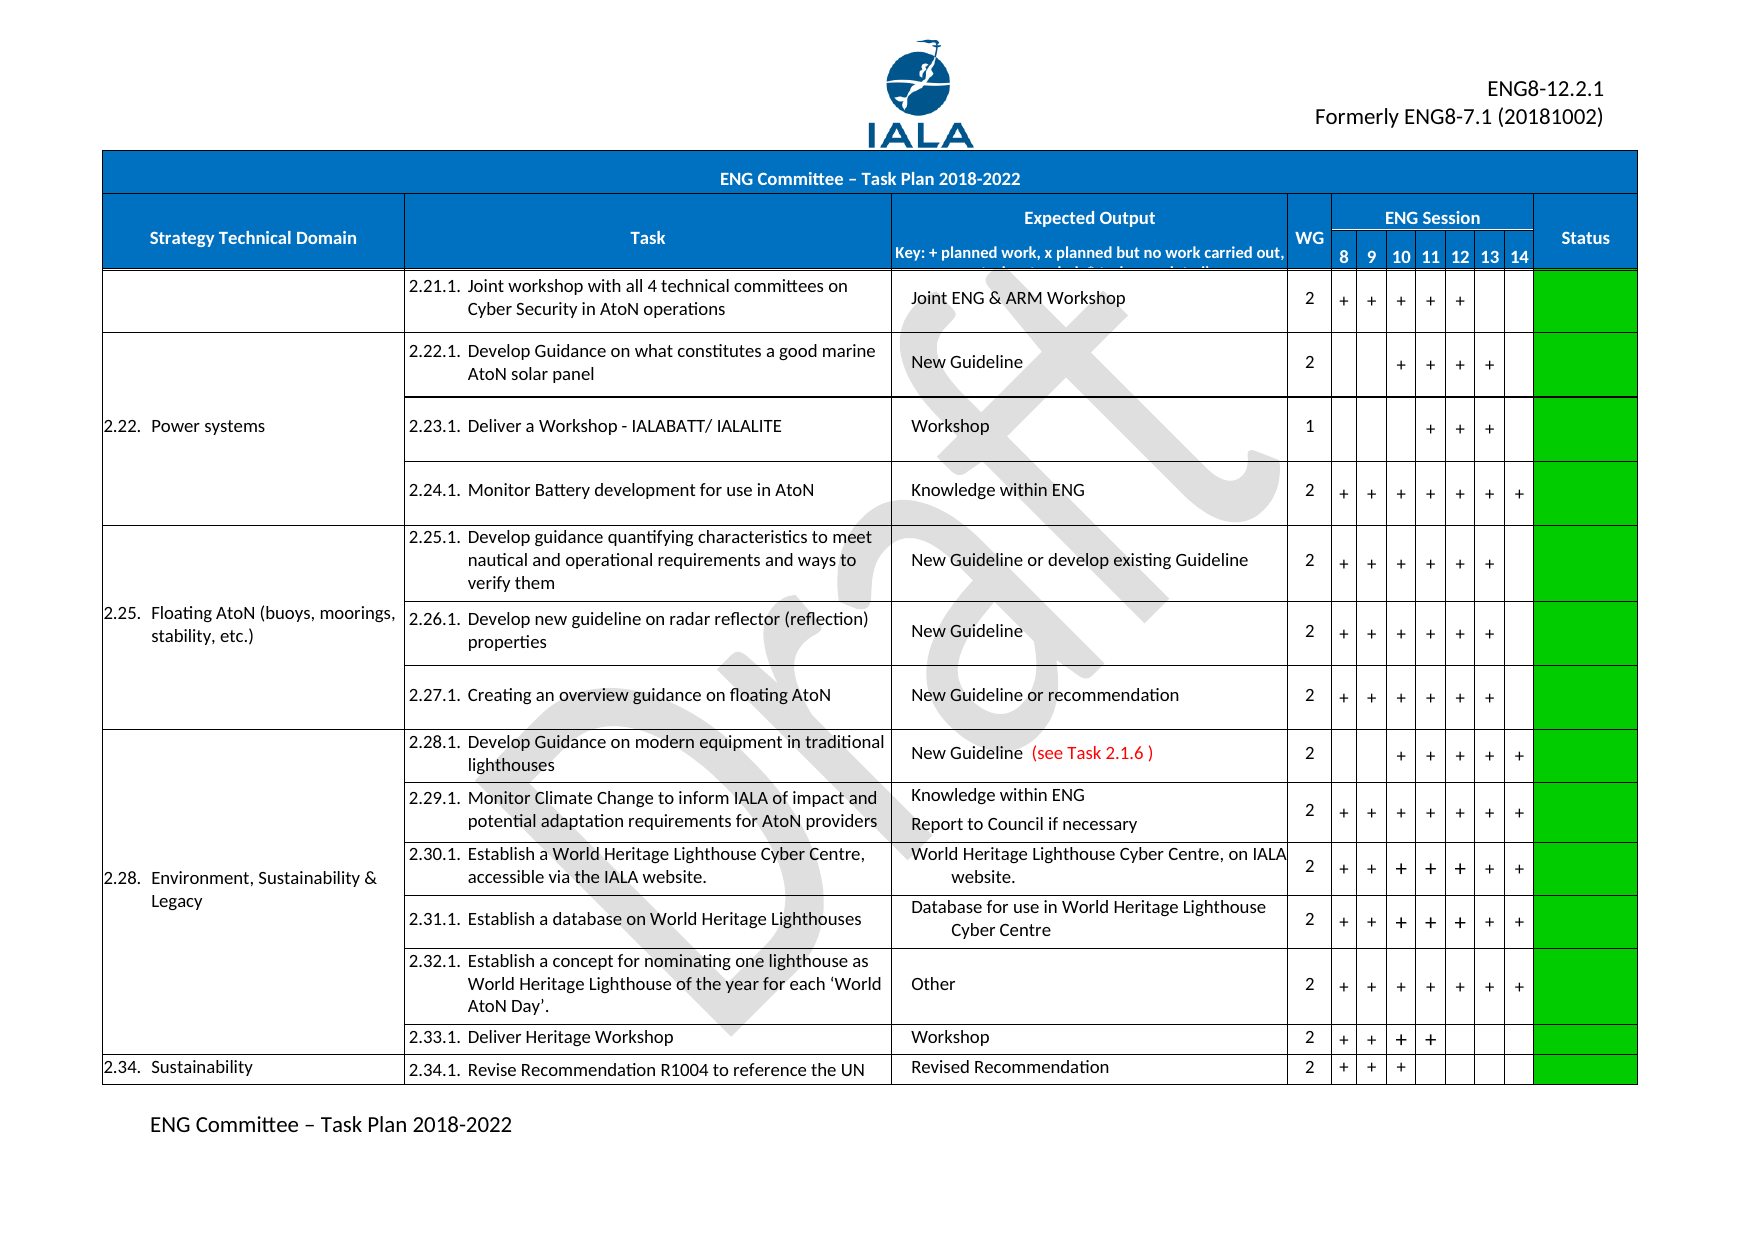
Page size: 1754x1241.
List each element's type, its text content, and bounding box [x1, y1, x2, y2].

table_cell + [1357, 462, 1386, 525]
table_cell 2 [1288, 526, 1331, 601]
table_cell Develop new guideline on radar reflector (reflection) properties [405, 602, 891, 665]
table_cell [1505, 526, 1533, 601]
table_cell [1505, 1055, 1533, 1084]
table_cell + [1416, 1025, 1445, 1054]
table_cell + [1332, 1025, 1356, 1054]
table_cell 2 [1288, 602, 1331, 665]
table_cell [1357, 730, 1386, 782]
table_cell + [1446, 526, 1474, 601]
table_cell + [1332, 783, 1356, 842]
table_cell + [1416, 333, 1445, 396]
table_cell + [1475, 333, 1504, 396]
table_cell Deliver a Workshop - IALABATT/ IALALITE [405, 398, 891, 461]
table_cell [1416, 1055, 1445, 1084]
table_cell + [1332, 843, 1356, 895]
table_cell 11 [1416, 231, 1445, 268]
table_cell 1 [1288, 398, 1331, 461]
table_cell + [1332, 602, 1356, 665]
table_cell + [1446, 271, 1474, 332]
table_cell [1505, 666, 1533, 729]
table_cell + [1416, 730, 1445, 782]
table_cell [1475, 271, 1504, 332]
table_cell New Guideline or recommendation [892, 666, 1287, 729]
table_header ENG Committee – Task Plan 2018-2022 [103, 151, 1637, 193]
table_cell 2 [1288, 333, 1331, 396]
table_cell [1446, 1055, 1474, 1084]
table_cell + [1357, 1025, 1386, 1054]
table_cell [1534, 602, 1637, 665]
table_cell [1505, 398, 1533, 461]
table_cell + [1416, 271, 1445, 332]
table_cell Knowledge within ENG [892, 462, 1287, 525]
table_cell Creating an overview guidance on floating AtoN [405, 666, 891, 729]
table_cell + [1505, 730, 1533, 782]
table_cell Floating AtoN (buoys, moorings, stability, etc.) [103, 526, 404, 729]
table_cell + [1387, 526, 1415, 601]
table_cell [1446, 1025, 1474, 1054]
table_cell + [1505, 949, 1533, 1024]
table_cell Sustainability [103, 1055, 404, 1084]
table_cell + [1416, 398, 1445, 461]
table_cell Other [892, 949, 1287, 1024]
table_cell + [1332, 1055, 1356, 1084]
table_cell + [1387, 1025, 1415, 1054]
table_cell [1387, 398, 1415, 461]
table_cell + [1387, 602, 1415, 665]
table_cell Establish a World Heritage Lighthouse Cyber Centre, accessible via the IALA website. [405, 843, 891, 895]
table_cell + [1416, 843, 1445, 895]
table_cell Status [1534, 194, 1637, 268]
table_cell + [1446, 398, 1474, 461]
table_cell Establish a concept for nominating one lighthouse as World Heritage Lighthouse of the year for each ‘World AtoN Day’. [405, 949, 891, 1024]
table_cell + [1332, 949, 1356, 1024]
table_cell + [1416, 783, 1445, 842]
table_cell 8 [1332, 231, 1356, 268]
table_cell + [1387, 333, 1415, 396]
table_cell [1534, 896, 1637, 948]
table_cell [1534, 843, 1637, 895]
table_cell + [1332, 526, 1356, 601]
table_cell + [1446, 843, 1474, 895]
table_cell + [1332, 666, 1356, 729]
table_cell + [1446, 462, 1474, 525]
table_cell + [1387, 896, 1415, 948]
table_cell [1332, 398, 1356, 461]
table_cell Task [405, 194, 891, 268]
table_cell + [1475, 526, 1504, 601]
table_cell 2 [1288, 843, 1331, 895]
table_cell + [1446, 666, 1474, 729]
table_cell + [1357, 526, 1386, 601]
picture [844, 27, 992, 150]
table_cell 14 [1505, 231, 1533, 268]
table_cell 10 [1387, 231, 1415, 268]
table_cell [1357, 333, 1386, 396]
table_cell WG [1288, 194, 1331, 268]
table_cell + [1416, 896, 1445, 948]
table_cell + [1416, 949, 1445, 1024]
table_cell + [1416, 526, 1445, 601]
table_cell 12 [1446, 231, 1474, 268]
table_cell [1475, 1025, 1504, 1054]
table_cell + [1446, 949, 1474, 1024]
table_cell + [1505, 783, 1533, 842]
table_cell + [1475, 949, 1504, 1024]
table_cell 2 [1288, 896, 1331, 948]
table_cell Database for use in World Heritage Lighthouse Cyber Centre [892, 896, 1287, 948]
table_cell New Guideline or develop existing Guideline [892, 526, 1287, 601]
table_cell [1534, 949, 1637, 1024]
table_cell 2 [1288, 1055, 1331, 1084]
table_cell Workshop [892, 1025, 1287, 1054]
table_cell Joint ENG & ARM Workshop [892, 271, 1287, 332]
table_cell + [1357, 602, 1386, 665]
table_cell [1332, 333, 1356, 396]
table_cell World Heritage Lighthouse Cyber Centre, on IALA website. [892, 843, 1287, 895]
table_cell + [1357, 949, 1386, 1024]
table_cell Knowledge within ENG Report to Council if necessary [892, 783, 1287, 842]
table_cell + [1357, 843, 1386, 895]
table_cell [1534, 730, 1637, 782]
table_cell [1505, 1025, 1533, 1054]
table_cell + [1446, 783, 1474, 842]
table_cell 13 [1475, 231, 1504, 268]
table_cell + [1416, 462, 1445, 525]
table_cell Deliver Heritage Workshop [405, 1025, 891, 1054]
table_cell + [1446, 333, 1474, 396]
table_cell + [1446, 896, 1474, 948]
table_cell + [1475, 462, 1504, 525]
table_cell [1505, 602, 1533, 665]
table_cell 2 [1288, 271, 1331, 332]
table_cell + [1446, 730, 1474, 782]
table_cell + [1387, 666, 1415, 729]
table_cell + [1475, 896, 1504, 948]
table_cell 2 [1288, 783, 1331, 842]
table_cell Monitor Climate Change to inform IALA of impact and potential adaptation requirements for AtoN providers [405, 783, 891, 842]
table_cell + [1332, 896, 1356, 948]
table_cell + [1475, 398, 1504, 461]
table_cell 2 [1288, 666, 1331, 729]
table_cell [1357, 398, 1386, 461]
table_cell + [1475, 843, 1504, 895]
table_cell + [1387, 462, 1415, 525]
table_cell New Guideline [892, 333, 1287, 396]
table_cell + [1387, 1055, 1415, 1084]
table_cell [1534, 1025, 1637, 1054]
table_cell 2 [1288, 949, 1331, 1024]
table_cell New Guideline (see Task 2.1.6 ) [892, 730, 1287, 782]
table_cell [1475, 1055, 1504, 1084]
table_cell [1534, 1055, 1637, 1084]
table_cell Develop guidance quantifying characteristics to meet nautical and operational requirements and ways to verify them [405, 526, 891, 601]
table_cell Environment, Sustainability & Legacy [103, 730, 404, 1054]
table_cell ENG Session [1332, 194, 1533, 229]
table_cell Workshop [892, 398, 1287, 461]
table_cell [1534, 333, 1637, 396]
table_cell Joint workshop with all 4 technical committees on Cyber Security in AtoN operations [405, 271, 891, 332]
table_cell + [1387, 730, 1415, 782]
table_cell + [1357, 666, 1386, 729]
table_cell + [1387, 949, 1415, 1024]
table_cell + [1446, 602, 1474, 665]
table_cell + [1505, 896, 1533, 948]
table_cell [1505, 333, 1533, 396]
table_cell + [1475, 783, 1504, 842]
table_cell [1534, 398, 1637, 461]
table_cell [1534, 526, 1637, 601]
table_cell + [1387, 271, 1415, 332]
table_cell Monitor Battery development for use in AtoN [405, 462, 891, 525]
table_cell + [1357, 783, 1386, 842]
table_cell + [1332, 271, 1356, 332]
table_cell Expected Output Key: + planned work, x planned but no work carried out, > task extended, * task completed) [892, 194, 1287, 268]
table_cell + [1475, 730, 1504, 782]
table_cell New Guideline [892, 602, 1287, 665]
table_cell + [1387, 783, 1415, 842]
table_cell + [1332, 462, 1356, 525]
table_cell Revised Recommendation [892, 1055, 1287, 1084]
table_cell + [1357, 271, 1386, 332]
table_cell 2 [1288, 730, 1331, 782]
table_cell [1534, 783, 1637, 842]
table_cell + [1475, 666, 1504, 729]
table_cell + [1416, 666, 1445, 729]
table_cell 2 [1288, 1025, 1331, 1054]
table_cell Establish a database on World Heritage Lighthouses [405, 896, 891, 948]
table_cell Strategy Technical Domain [103, 194, 404, 268]
table_cell [1332, 730, 1356, 782]
table_cell + [1505, 462, 1533, 525]
table_cell 2 [1288, 462, 1331, 525]
table_cell [1534, 462, 1637, 525]
table_cell Power systems [103, 333, 404, 525]
table_cell Develop Guidance on modern equipment in traditional lighthouses [405, 730, 891, 782]
table_cell Develop Guidance on what constitutes a good marine AtoN solar panel [405, 333, 891, 396]
table_cell [1534, 666, 1637, 729]
table_cell [1534, 271, 1637, 332]
table_cell + [1505, 843, 1533, 895]
table_cell [1505, 271, 1533, 332]
table_cell + [1387, 843, 1415, 895]
table_cell + [1357, 1055, 1386, 1084]
table_cell + [1357, 896, 1386, 948]
table_cell + [1475, 602, 1504, 665]
table_cell + [1416, 602, 1445, 665]
table_cell 9 [1357, 231, 1386, 268]
table_cell Revise Recommendation R1004 to reference the UN Sustainable Development Goals [405, 1055, 891, 1084]
